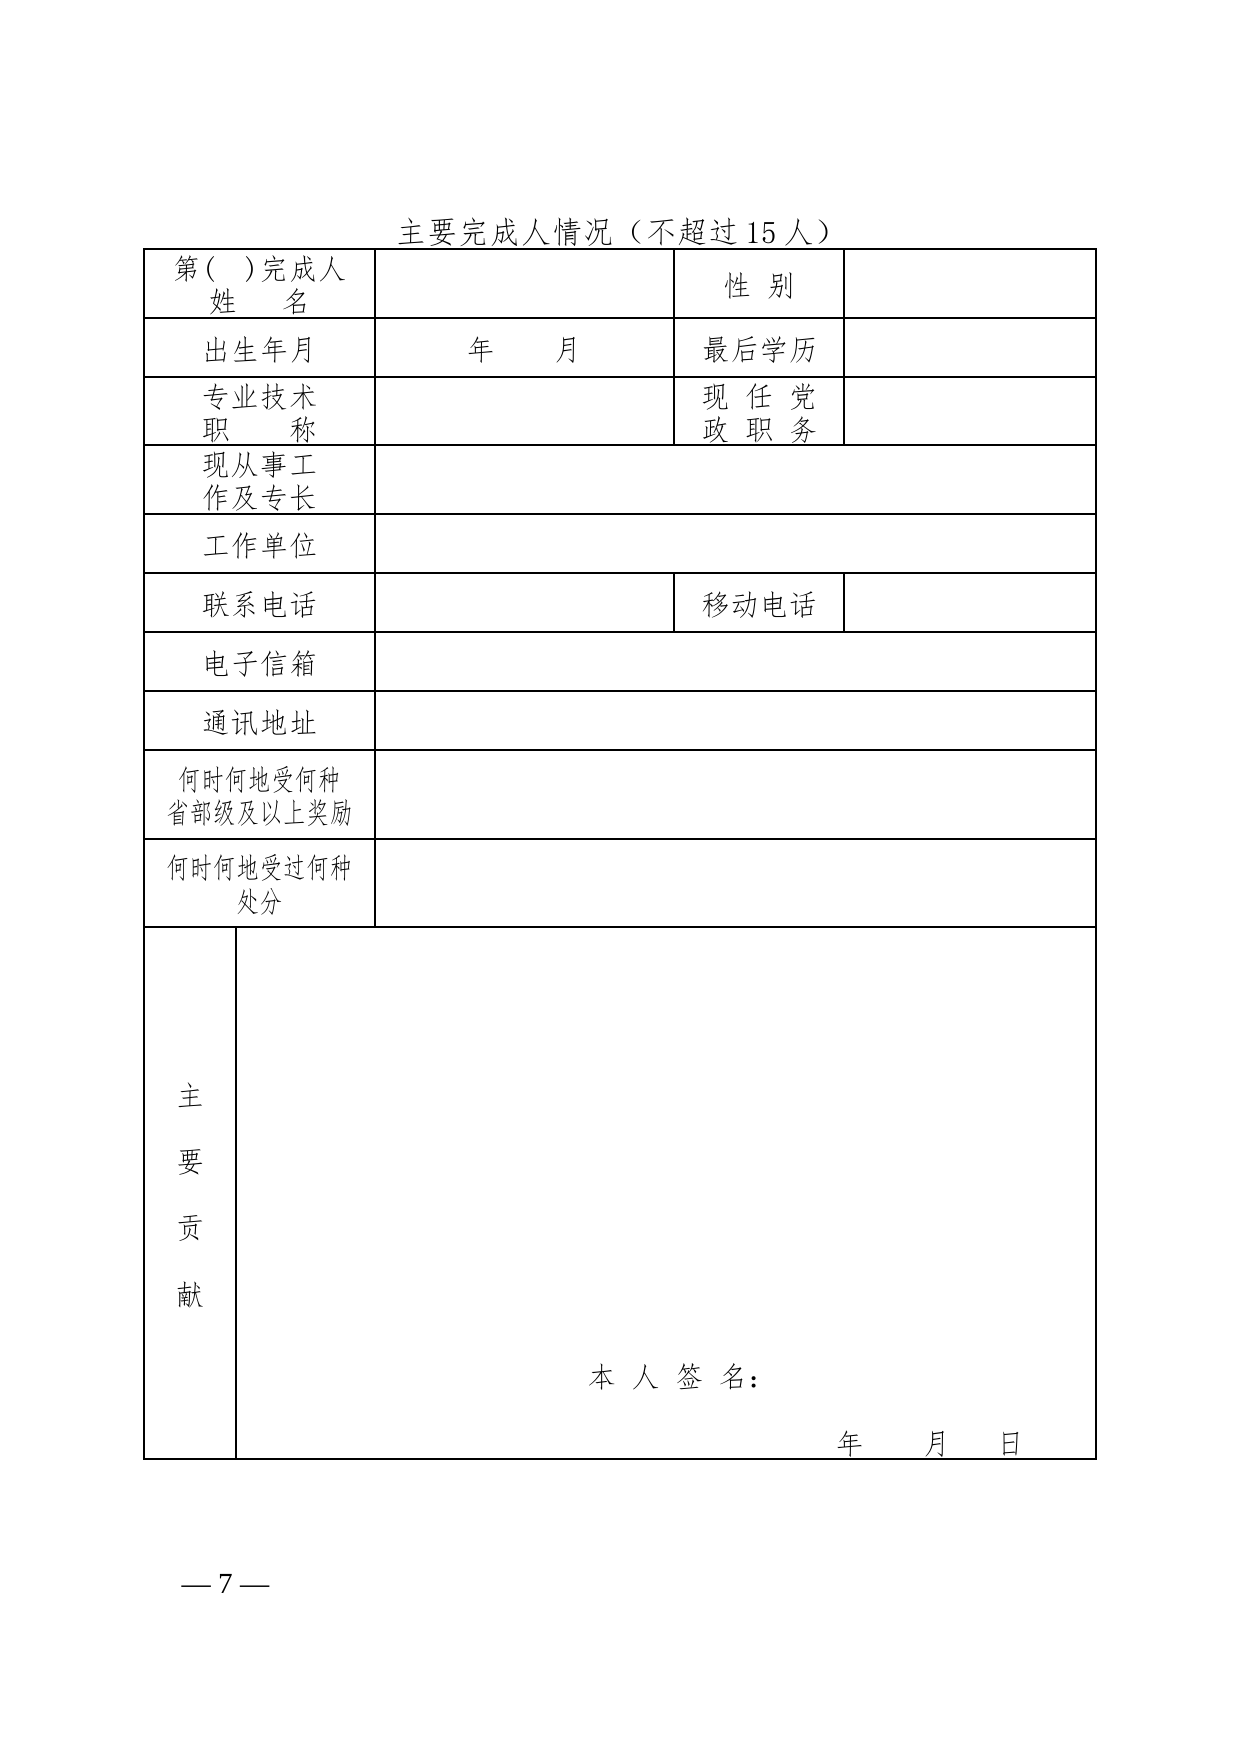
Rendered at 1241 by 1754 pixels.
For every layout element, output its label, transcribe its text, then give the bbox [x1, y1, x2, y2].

table_header 第( )完成人 姓 名 [145, 250, 374, 317]
table_cell [376, 633, 1095, 690]
table_header [845, 250, 1095, 317]
table_header [376, 250, 673, 317]
table_cell 主 要 贡 献 [145, 928, 235, 1458]
table_cell [376, 378, 673, 444]
table_cell 工作单位 [145, 515, 374, 572]
table_cell [845, 378, 1095, 444]
table_cell [376, 751, 1095, 838]
table_cell 移动电话 [675, 574, 843, 631]
table_cell 本 人 签 名： 年 月 日 [237, 928, 1095, 1458]
table_cell [376, 692, 1095, 749]
table_cell 专业技术 职 称 [145, 378, 374, 444]
table_cell 通讯地址 [145, 692, 374, 749]
table_cell 现 任 党 政 职 务 [675, 378, 843, 444]
table_cell [376, 515, 1095, 572]
table_header 性 别 [675, 250, 843, 317]
table_cell 最后学历 [675, 319, 843, 376]
table_cell [376, 840, 1095, 926]
table_cell 何时何地受过何种处分 [145, 840, 374, 926]
table_cell [376, 574, 673, 631]
table_cell 出生年月 [145, 319, 374, 376]
table_cell 联系电话 [145, 574, 374, 631]
table_cell [845, 574, 1095, 631]
table_cell 现从事工 作及专长 [145, 446, 374, 513]
table_cell [845, 319, 1095, 376]
table_cell 何时何地受何种 省部级及以上奖励 [145, 751, 374, 838]
table_cell 年 月 [376, 319, 673, 376]
table_cell 电子信箱 [145, 633, 374, 690]
text 主要完成人情况（不超过15人） [159, 213, 1081, 248]
table_cell [376, 446, 1095, 513]
